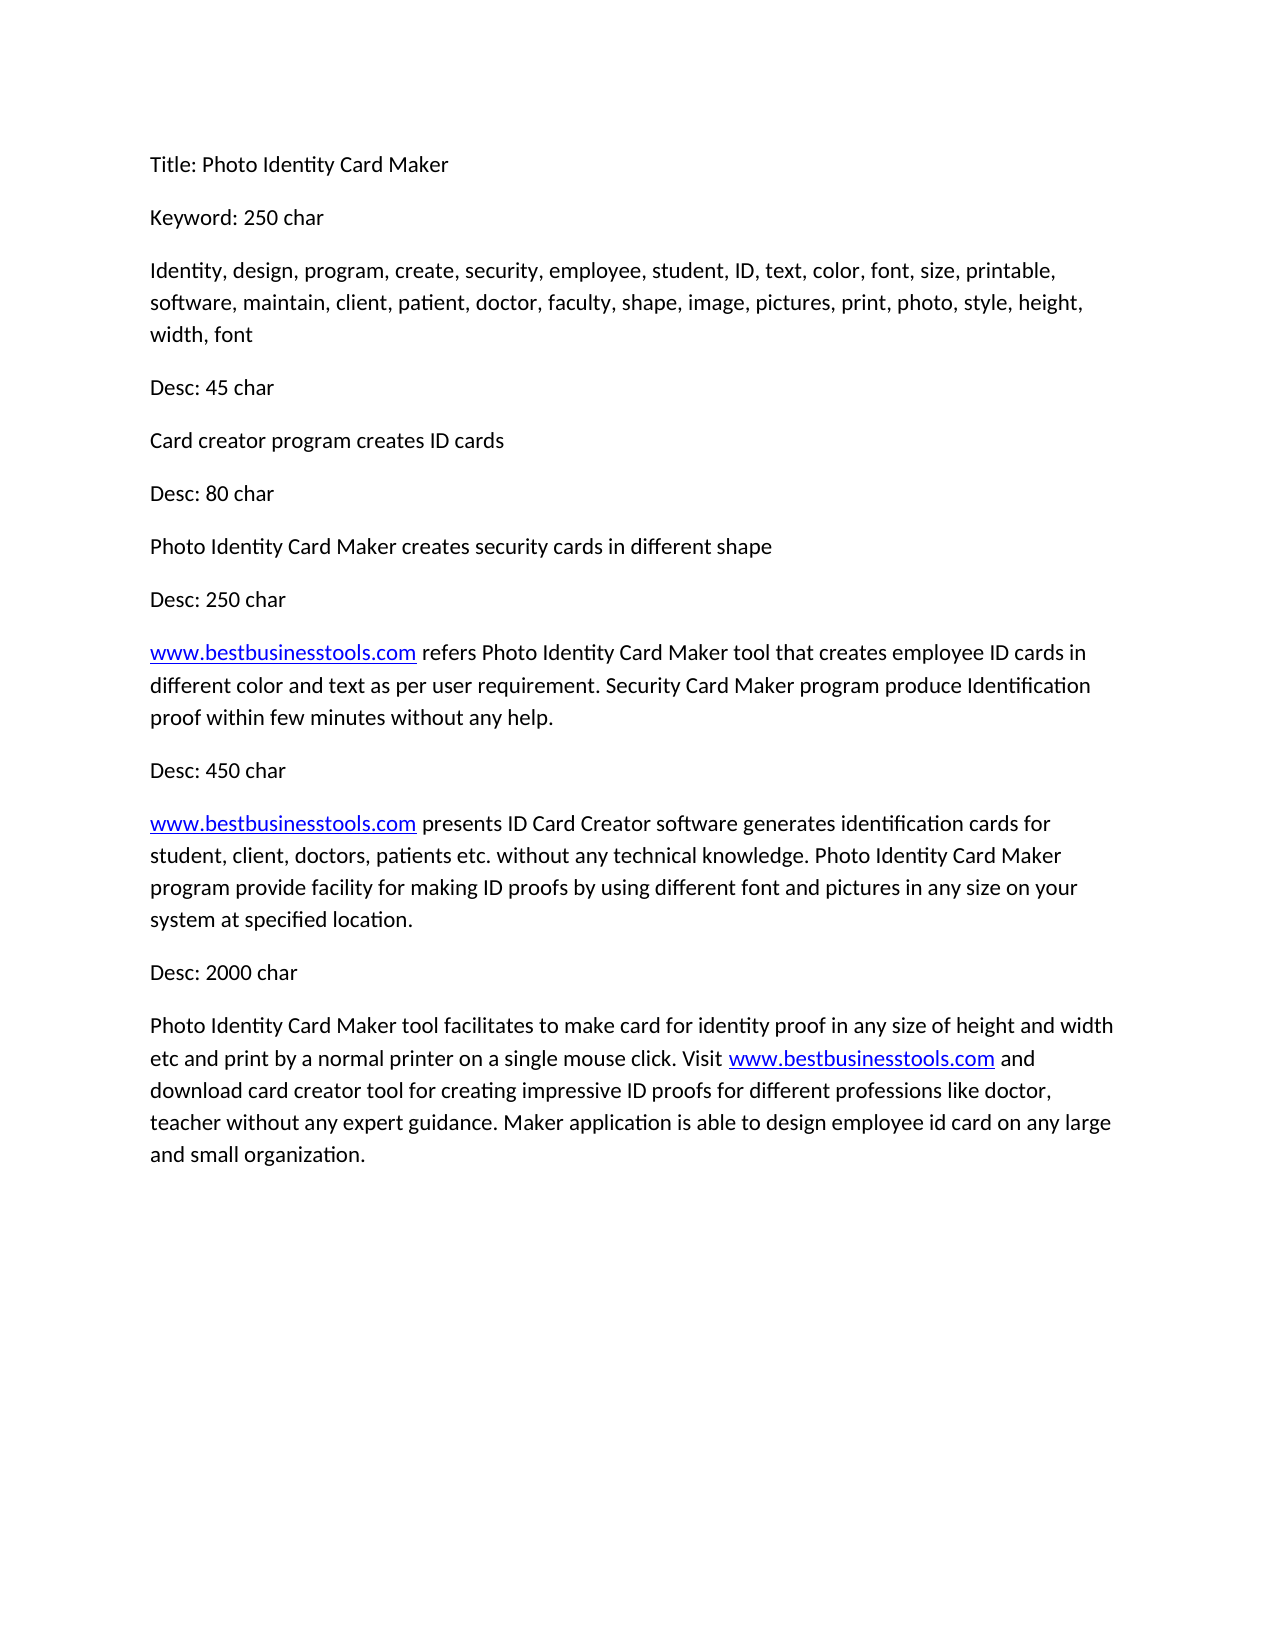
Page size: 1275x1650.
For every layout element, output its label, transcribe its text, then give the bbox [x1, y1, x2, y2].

text Keyword: 250 char [150, 203, 1125, 231]
text Photo Identity Card Maker tool facilitates to make card for identity proof in any size of height and width etc and print by a normal printer on a single mouse click. Visit www.bestbusinesstools.com and download card creator tool for creating impressive ID proofs for different professions like doctor, teacher without any expert guidance. Maker application is able to design employee id card on any large and small organization. [150, 1012, 1125, 1168]
text Title: Photo Identity Card Maker [150, 150, 1125, 178]
text Identity, design, program, create, security, employee, student, ID, text, color, font, size, printable, software, maintain, client, patient, doctor, faculty, shape, image, pictures, print, photo, style, height, width, font [150, 256, 1125, 348]
text Desc: 250 char [150, 586, 1125, 613]
text Desc: 450 char [150, 756, 1125, 784]
text Photo Identity Card Maker creates security cards in different shape [150, 532, 1125, 561]
text Card creator program creates ID cards [150, 426, 1125, 454]
text Desc: 80 char [150, 479, 1125, 507]
text www.bestbusinesstools.com refers Photo Identity Card Maker tool that creates employee ID cards in different color and text as per user requirement. Security Card Maker program produce Identification proof within few minutes without any help. [150, 638, 1125, 731]
text Desc: 45 char [150, 373, 1125, 401]
text www.bestbusinesstools.com presents ID Card Creator software generates identification cards for student, client, doctors, patients etc. without any technical knowledge. Photo Identity Card Maker program provide facility for making ID proofs by using different font and pictures in any size on your system at specified location. [150, 809, 1125, 933]
text Desc: 2000 char [150, 958, 1125, 987]
